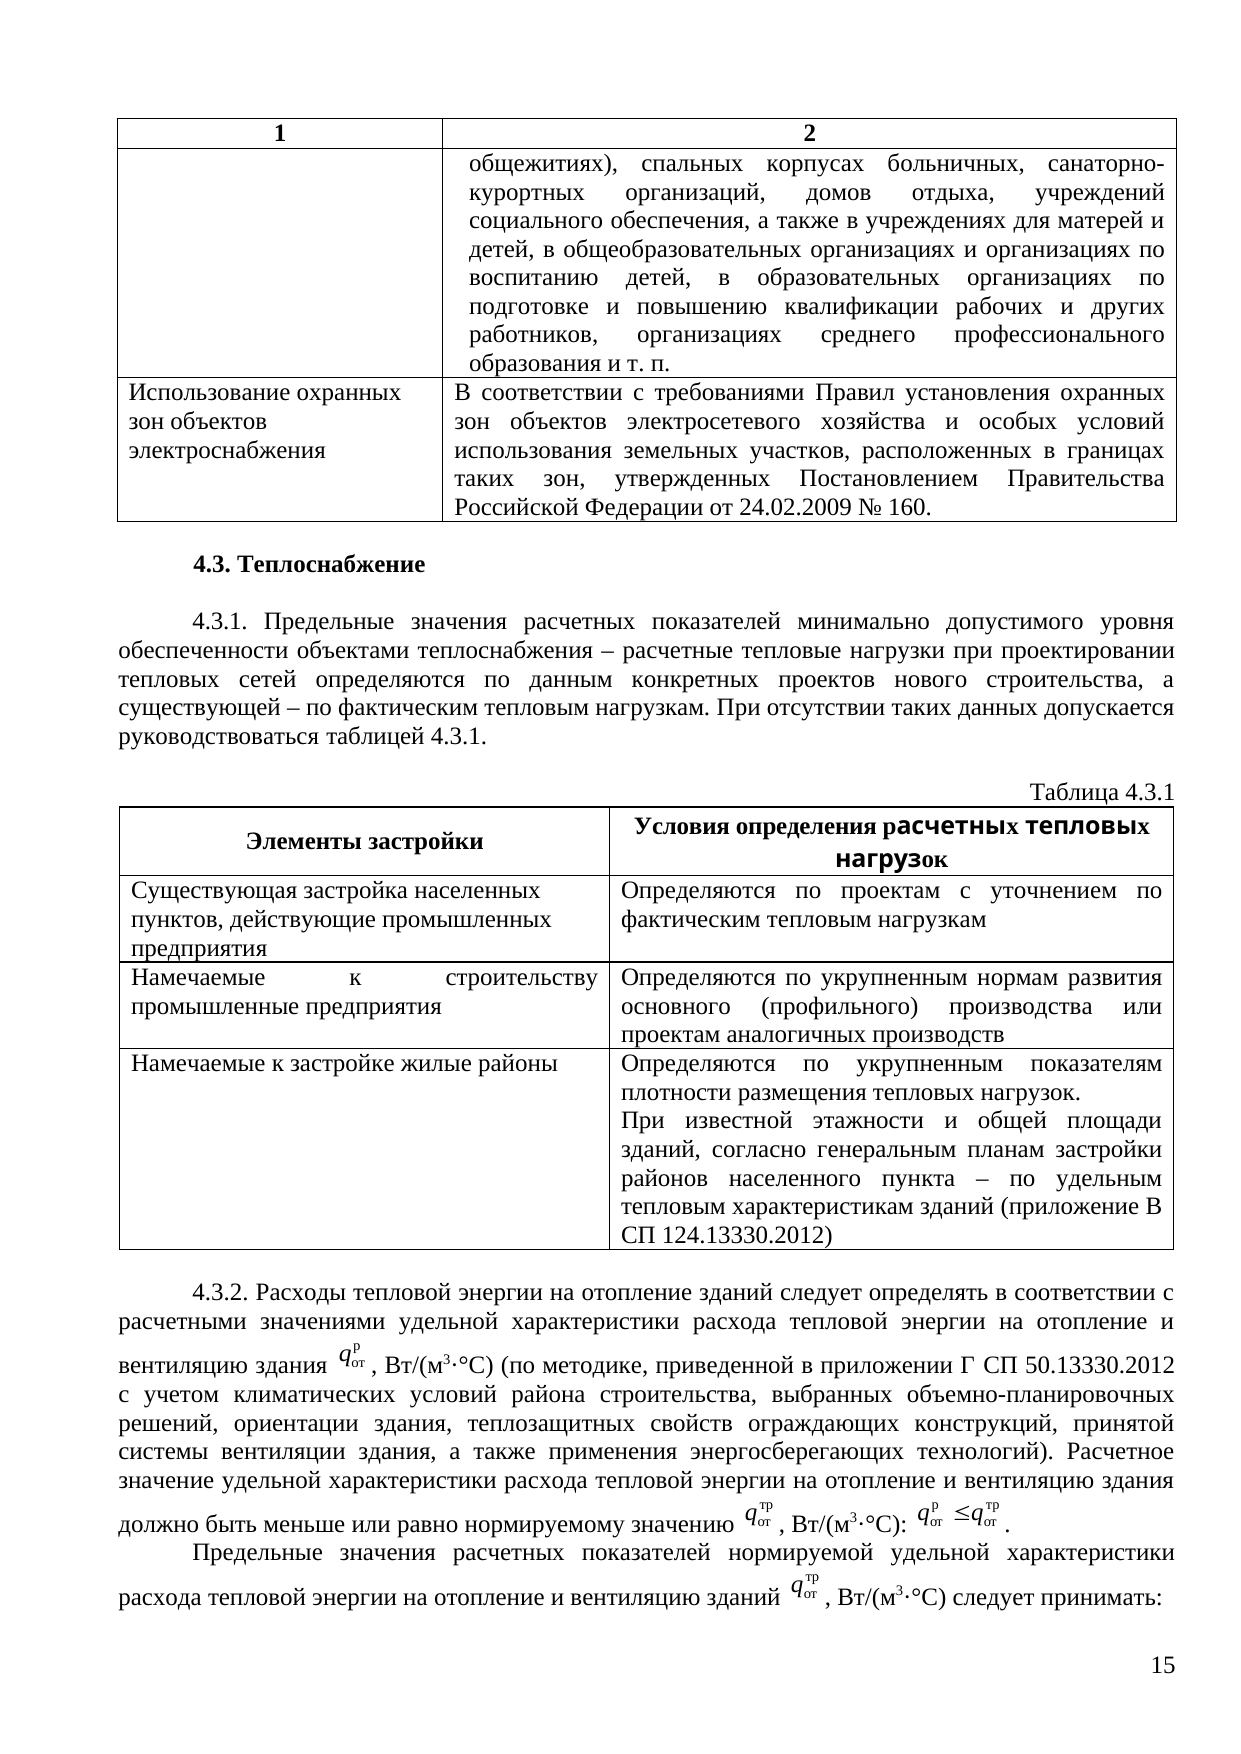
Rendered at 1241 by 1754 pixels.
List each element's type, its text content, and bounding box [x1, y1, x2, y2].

table_cell Использование охранных зон объектов электроснабжения [118, 378, 442, 521]
text 4.3.2. Расходы тепловой энергии на отопление зданий следует определять в соответствии с расчетными значениями удельной характеристики расхода тепловой энергии на отопление и вентиляцию здания , Вт/(м3·°C) (по методике, приведенной в приложении Г СП 50.13330.2012 с учетом климатических условий района строительства, выбранных объемно-планировочных решений, ориентации здания, теплозащитных свойств ограждающих конструкций, принятой системы вентиляции здания, а также применения энергосберегающих технологий). Расчетное значение удельной характеристики расхода тепловой энергии на отопление и вентиляцию здания должно быть меньше или равно нормируемому значению , Вт/(м3·°C): . [118, 1278, 1175, 1538]
table_cell Намечаемые к строительству промышленные предприятия [120, 963, 609, 1048]
table_cell В соответствии с требованиями Правил установления охранных зон объектов электросетевого хозяйства и особых условий использования земельных участков, расположенных в границах таких зон, утвержденных Постановлением Правительства Российской Федерации от 24.02.2009 № 160. [443, 378, 1176, 521]
table_header 2 [443, 119, 1176, 148]
table_cell Определяются по проектам с уточнением по фактическим тепловым нагрузкам [610, 876, 1173, 961]
text 4.3. Теплоснабжение [118, 550, 1175, 578]
table_cell Определяются по укрупненным нормам развития основного (профильного) производства или проектам аналогичных производств [610, 963, 1173, 1048]
table_cell Определяются по укрупненным показателям плотности размещения тепловых нагрузок. При известной этажности и общей площади зданий, согласно генеральным планам застройки районов населенного пункта – по удельным тепловым характеристикам зданий (приложение В СП 124.13330.2012) [610, 1049, 1173, 1249]
text 4.3.1. Предельные значения расчетных показателей минимально допустимого уровня обеспеченности объектами теплоснабжения – расчетные тепловые нагрузки при проектировании тепловых сетей определяются по данным конкретных проектов нового строительства, а существующей – по фактическим тепловым нагрузкам. При отсутствии таких данных допускается руководствоваться таблицей 4.3.1. [118, 607, 1175, 749]
table_cell Существующая застройка населенных пунктов, действующие промышленных предприятия [120, 876, 609, 961]
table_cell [118, 149, 442, 377]
table_header 1 [118, 119, 442, 148]
table_header Условия определения расчетных тепловых нагрузок [610, 808, 1173, 875]
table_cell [443, 149, 1176, 377]
text Предельные значения расчетных показателей нормируемой удельной характеристики расхода тепловой энергии на отопление и вентиляцию зданий , Вт/(м3·°C) следует принимать: [118, 1538, 1175, 1611]
table_header Элементы застройки [120, 808, 609, 875]
table_cell Намечаемые к застройке жилые районы [120, 1049, 609, 1249]
text Таблица 4.3.1 [118, 778, 1175, 806]
